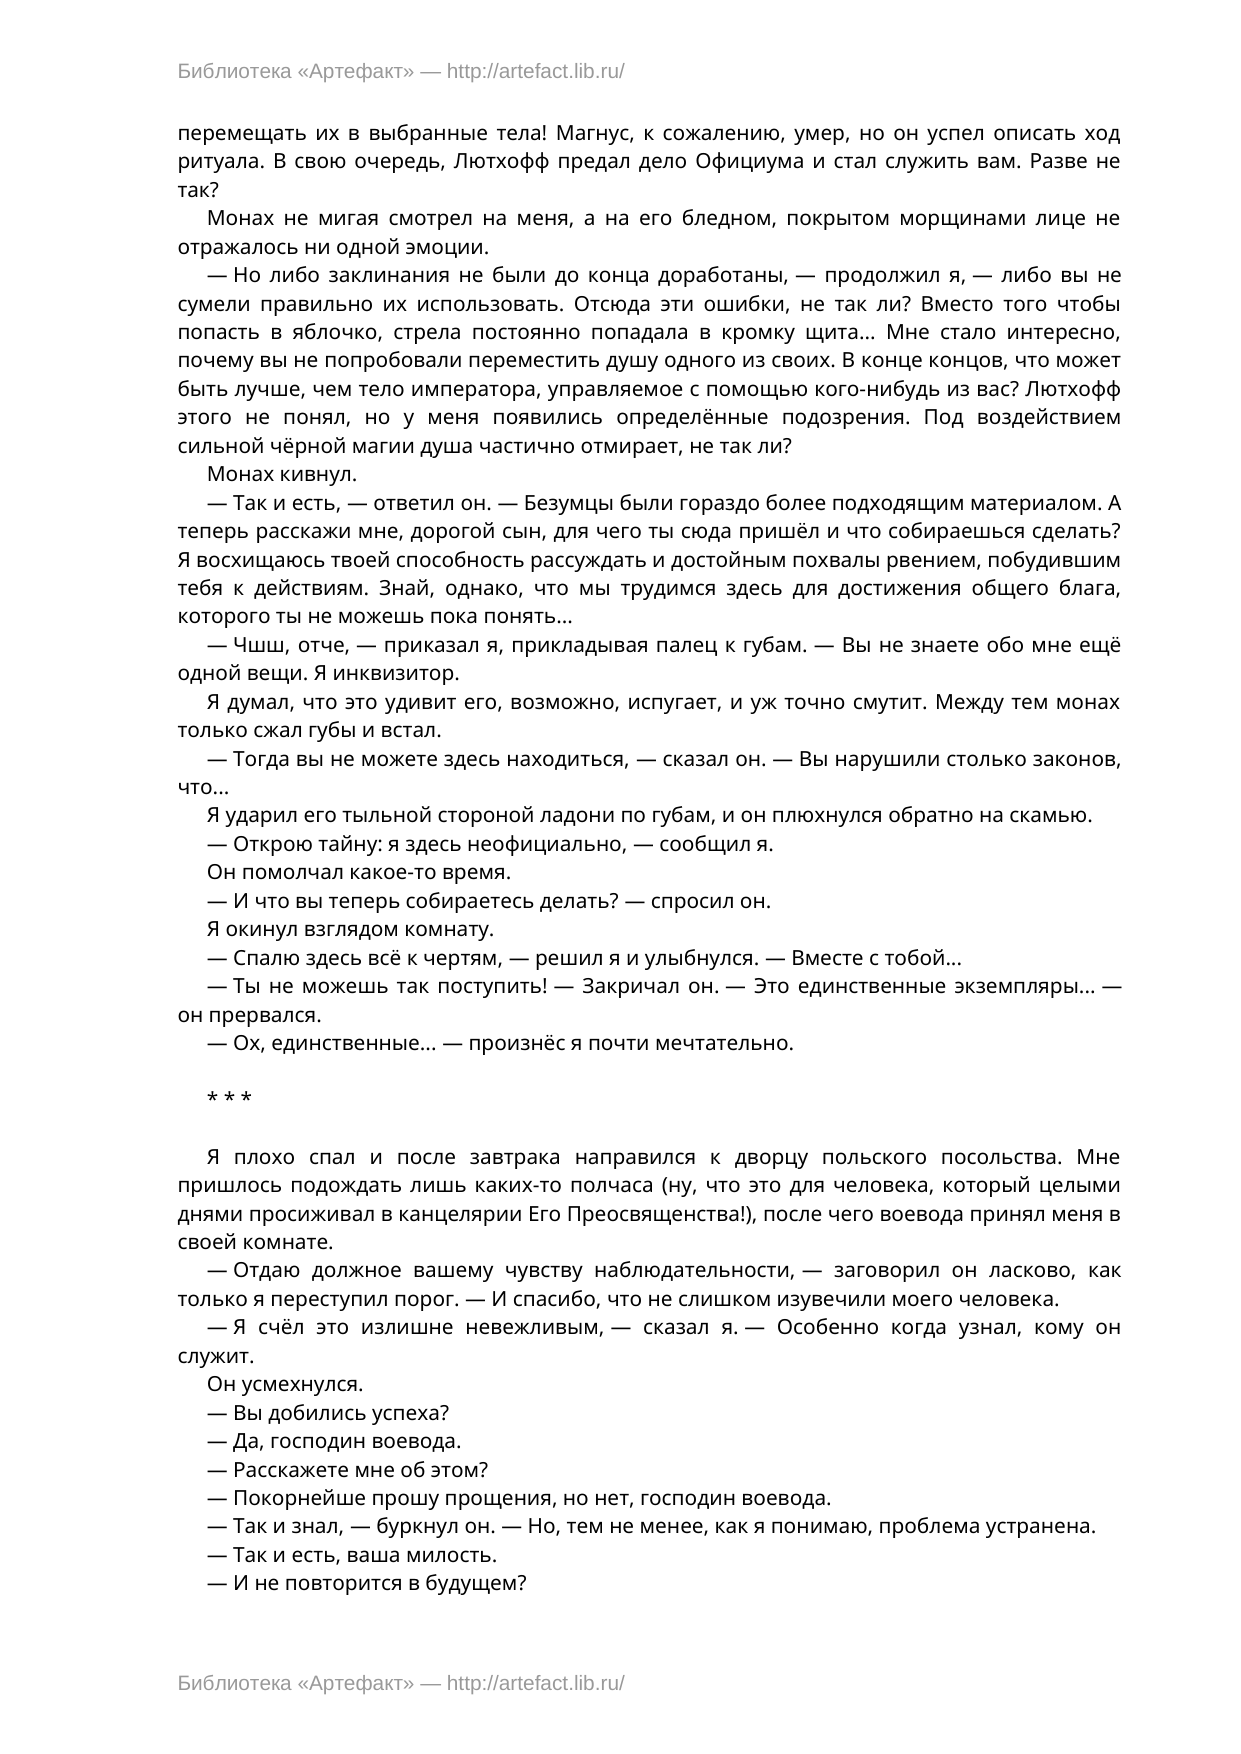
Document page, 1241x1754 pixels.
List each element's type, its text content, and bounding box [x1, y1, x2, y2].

text — Но либо заклинания не были до конца доработаны, — продолжил я, — либо вы не сумели правильно их использовать. Отсюда эти ошибки, не так ли? Вместо того чтобы попасть в яблочко, стрела постоянно попадала в кромку щита... Мне стало интересно, почему вы не попробовали переместить душу одного из своих. В конце концов, что может быть лучше, чем тело императора, управляемое с помощью кого-нибудь из вас? Лютхофф этого не понял, но у меня появились определённые подозрения. Под воздействием сильной чёрной магии душа частично отмирает, не так ли? [177, 260, 1122, 459]
text — Да, господин воевода. [177, 1426, 1122, 1455]
text — Покорнейше прошу прощения, но нет, господин воевода. [177, 1483, 1122, 1512]
text — Так и есть, ваша милость. [177, 1540, 1122, 1568]
text — Я счёл это излишне невежливым, — сказал я. — Особенно когда узнал, кому он служит. [177, 1312, 1122, 1369]
text — Вы добились успеха? [177, 1398, 1122, 1426]
text Монах не мигая смотрел на меня, а на его бледном, покрытом морщинами лице не отражалось ни одной эмоции. [177, 203, 1122, 260]
text — Так и знал, — буркнул он. — Но, тем не менее, как я понимаю, проблема устранена. [177, 1512, 1122, 1540]
subtitle * * * [177, 1085, 1122, 1113]
text — Открою тайну: я здесь неофициально, — сообщил я. [177, 829, 1122, 857]
text Я думал, что это удивит его, возможно, испугает, и уж точно смутит. Между тем монах только сжал губы и встал. [177, 687, 1122, 744]
text Я плохо спал и после завтрака направился к дворцу польского посольства. Мне пришлось подождать лишь каких-то полчаса (ну, что это для человека, который целыми днями просиживал в канцелярии Его Преосвященства!), после чего воевода принял меня в своей комнате. [177, 1142, 1122, 1256]
text — Ты не можешь так поступить! — Закричал он. — Это единственные экземпляры... — он прервался. [177, 971, 1122, 1028]
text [177, 118, 1122, 203]
text Он усмехнулся. [177, 1369, 1122, 1398]
text — Спалю здесь всё к чертям, — решил я и улыбнулся. — Вместе с тобой... [177, 943, 1122, 971]
text — Чшш, отче, — приказал я, прикладывая палец к губам. — Вы не знаете обо мне ещё одной вещи. Я инквизитор. [177, 630, 1122, 687]
text — Отдаю должное вашему чувству наблюдательности, — заговорил он ласково, как только я переступил порог. — И спасибо, что не слишком изувечили моего человека. [177, 1256, 1122, 1312]
text — Ох, единственные... — произнёс я почти мечтательно. [177, 1028, 1122, 1057]
text — Расскажете мне об этом? [177, 1455, 1122, 1483]
text — Так и есть, — ответил он. — Безумцы были гораздо более подходящим материалом. А теперь расскажи мне, дорогой сын, для чего ты сюда пришёл и что собираешься сделать? Я восхищаюсь твоей способность рассуждать и достойным похвалы рвением, побудившим тебя к действиям. Знай, однако, что мы трудимся здесь для достижения общего блага, которого ты не можешь пока понять... [177, 488, 1122, 630]
text — Тогда вы не можете здесь находиться, — сказал он. — Вы нарушили столько законов, что... [177, 744, 1122, 801]
text — И не повторится в будущем? [177, 1568, 1122, 1597]
text Монах кивнул. [177, 459, 1122, 488]
text — И что вы теперь собираетесь делать? — спросил он. [177, 886, 1122, 914]
text Я окинул взглядом комнату. [177, 914, 1122, 943]
text Я ударил его тыльной стороной ладони по губам, и он плюхнулся обратно на скамью. [177, 801, 1122, 829]
text Он помолчал какое-то время. [177, 857, 1122, 886]
